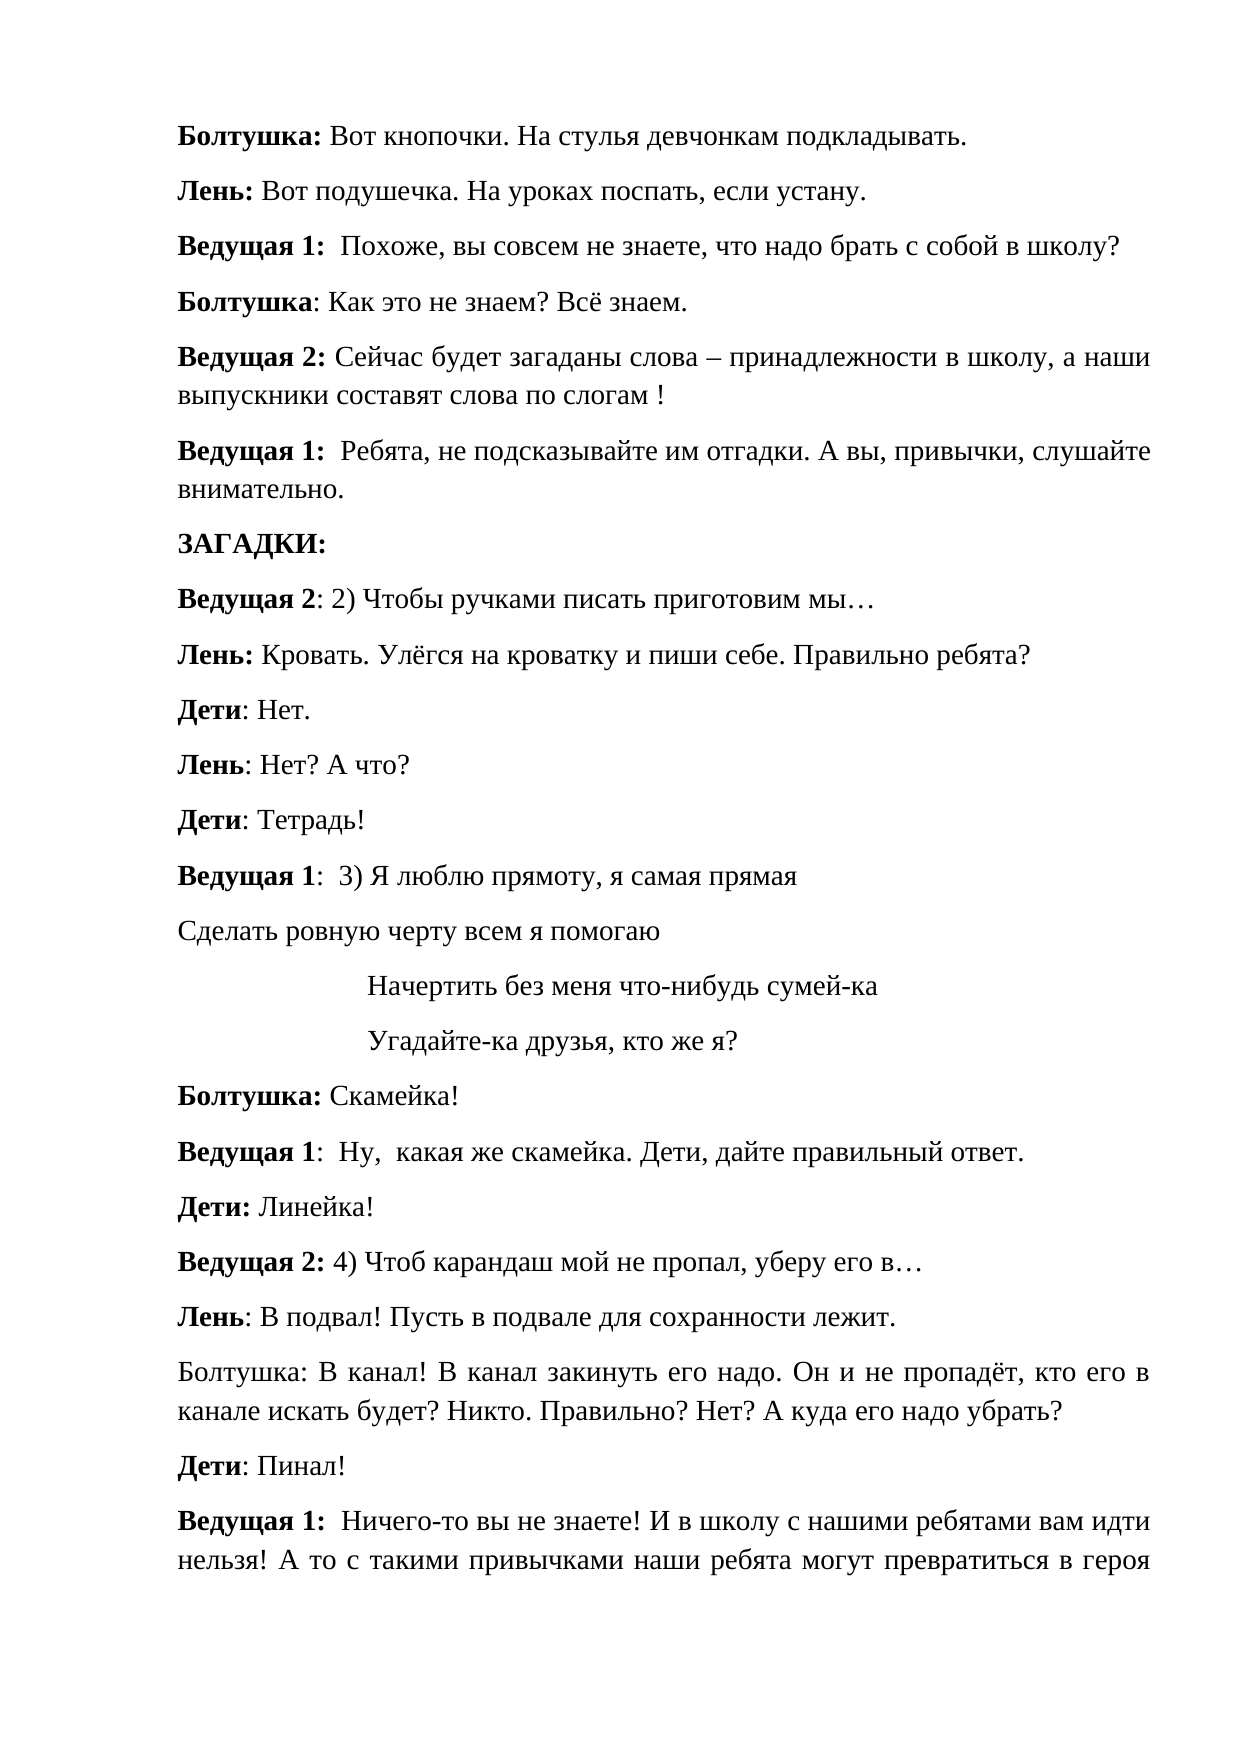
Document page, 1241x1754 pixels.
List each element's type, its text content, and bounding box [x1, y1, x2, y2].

text Ведущая 2: 4) Чтоб карандаш мой не пропал, уберу его в… [177, 1244, 1152, 1278]
text Начертить без меня что-нибудь сумей-ка [177, 968, 1152, 1002]
text Дети: Тетрадь! [177, 802, 1152, 836]
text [177, 1503, 1152, 1576]
text Ведущая 1: Ребята, не подсказывайте им отгадки. А вы, привычки, слушайте внимательно. [177, 433, 1152, 505]
text Лень: Нет? А что? [177, 747, 1152, 781]
text Дети: Нет. [177, 692, 1152, 726]
text Дети: Линейка! [177, 1189, 1152, 1222]
text Ведущая 2: Сейчас будет загаданы слова – принадлежности в школу, а наши выпускники составят слова по слогам ! [177, 339, 1152, 411]
text Ведущая 1: Похоже, вы совсем не знаете, что надо брать с собой в школу? [177, 228, 1152, 262]
text Лень: Вот подушечка. На уроках поспать, если устану. [177, 173, 1152, 207]
text Лень: В подвал! Пусть в подвале для сохранности лежит. [177, 1299, 1152, 1333]
text Дети: Пинал! [177, 1448, 1152, 1482]
text Сделать ровную черту всем я помогаю [177, 913, 1152, 946]
text Ведущая 1: Ну, какая же скамейка. Дети, дайте правильный ответ. [177, 1134, 1152, 1167]
text Болтушка: Вот кнопочки. На стулья девчонкам подкладывать. [177, 118, 1152, 152]
text Лень: Кровать. Улёгся на кроватку и пиши себе. Правильно ребята? [177, 637, 1152, 670]
text ЗАГАДКИ: [177, 526, 1152, 560]
text Болтушка: Как это не знаем? Всё знаем. [177, 284, 1152, 317]
text Ведущая 2: 2) Чтобы ручками писать приготовим мы… [177, 582, 1152, 615]
text Угадайте-ка друзья, кто же я? [177, 1023, 1152, 1057]
text Болтушка: Скамейка! [177, 1078, 1152, 1112]
text Болтушка: В канал! В канал закинуть его надо. Он и не пропадёт, кто его в канале искать будет? Никто. Правильно? Нет? А куда его надо убрать? [177, 1354, 1152, 1427]
text Ведущая 1: 3) Я люблю прямоту, я самая прямая [177, 858, 1152, 891]
